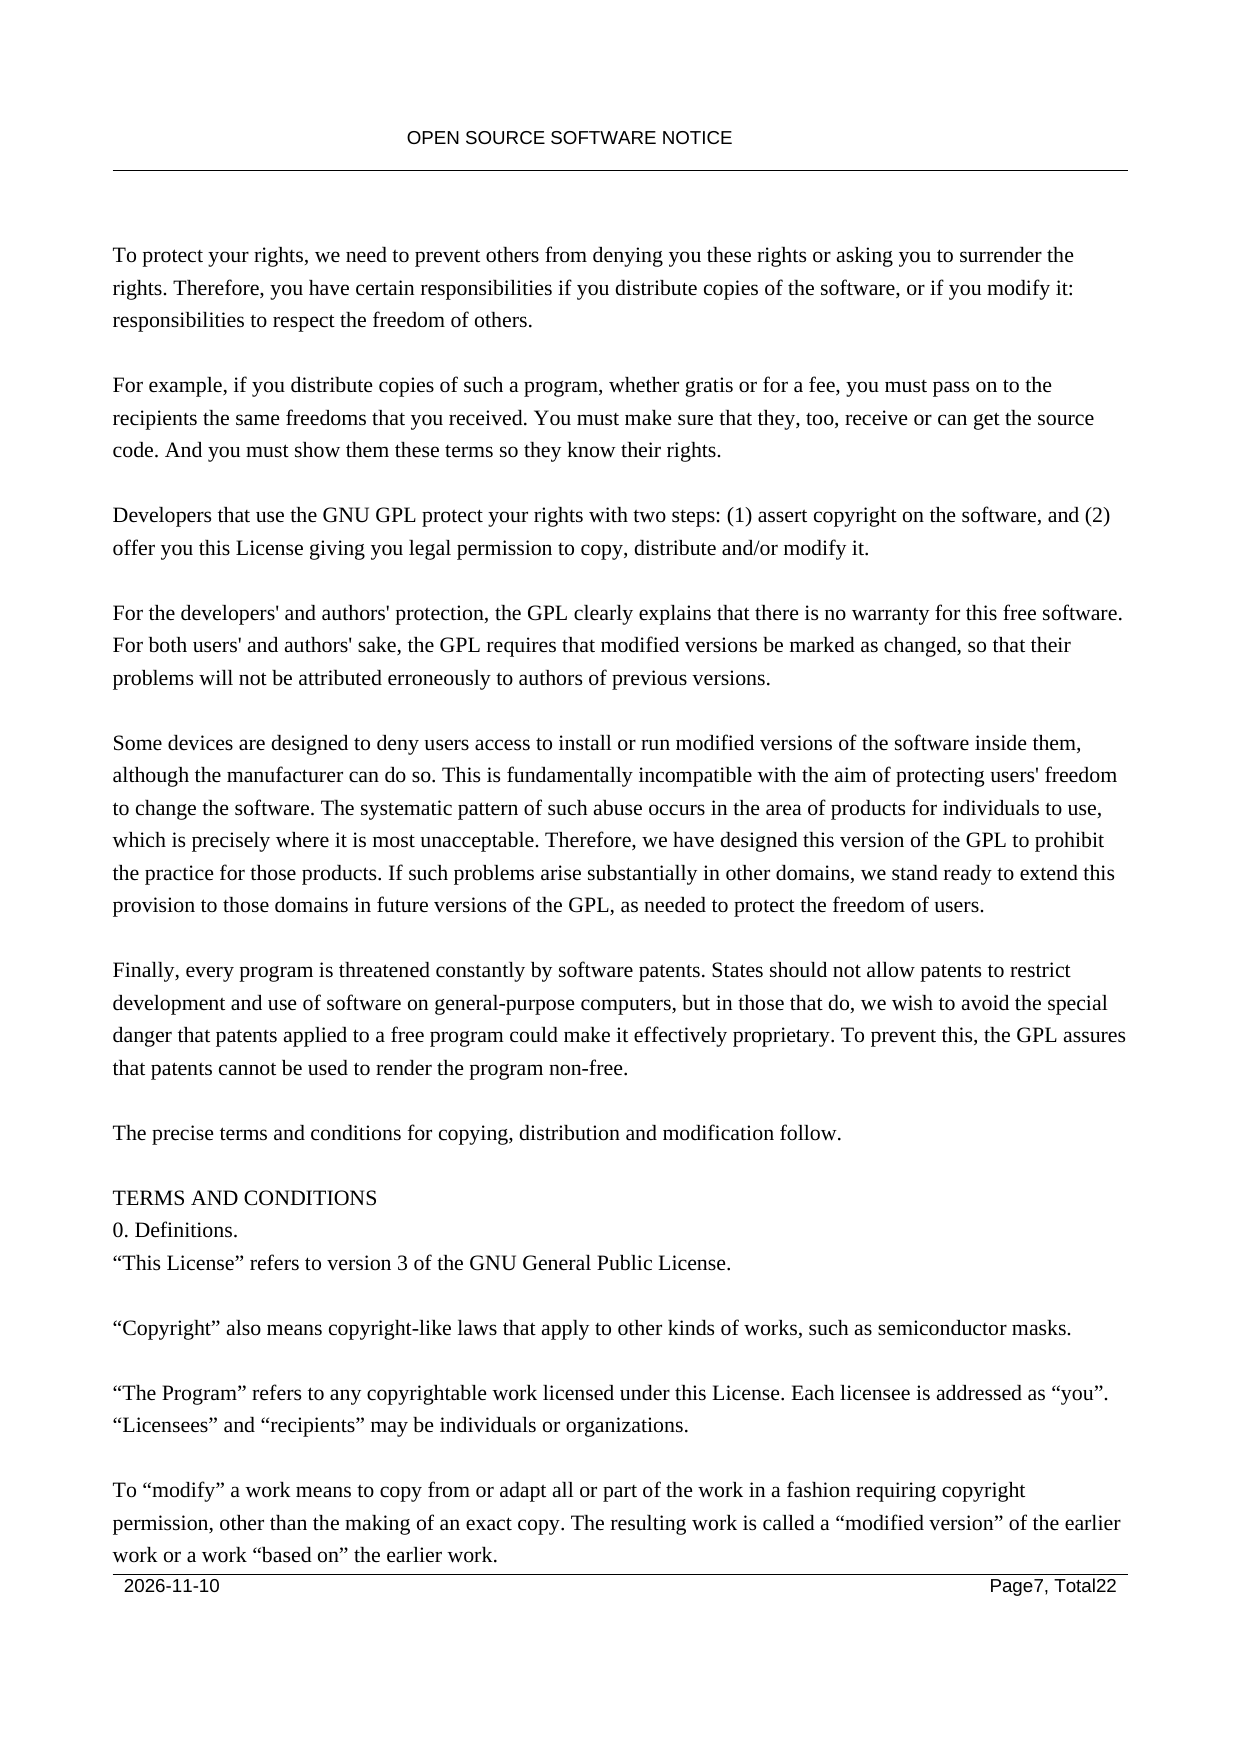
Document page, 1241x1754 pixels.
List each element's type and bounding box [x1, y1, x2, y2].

text [112, 206, 1128, 1571]
